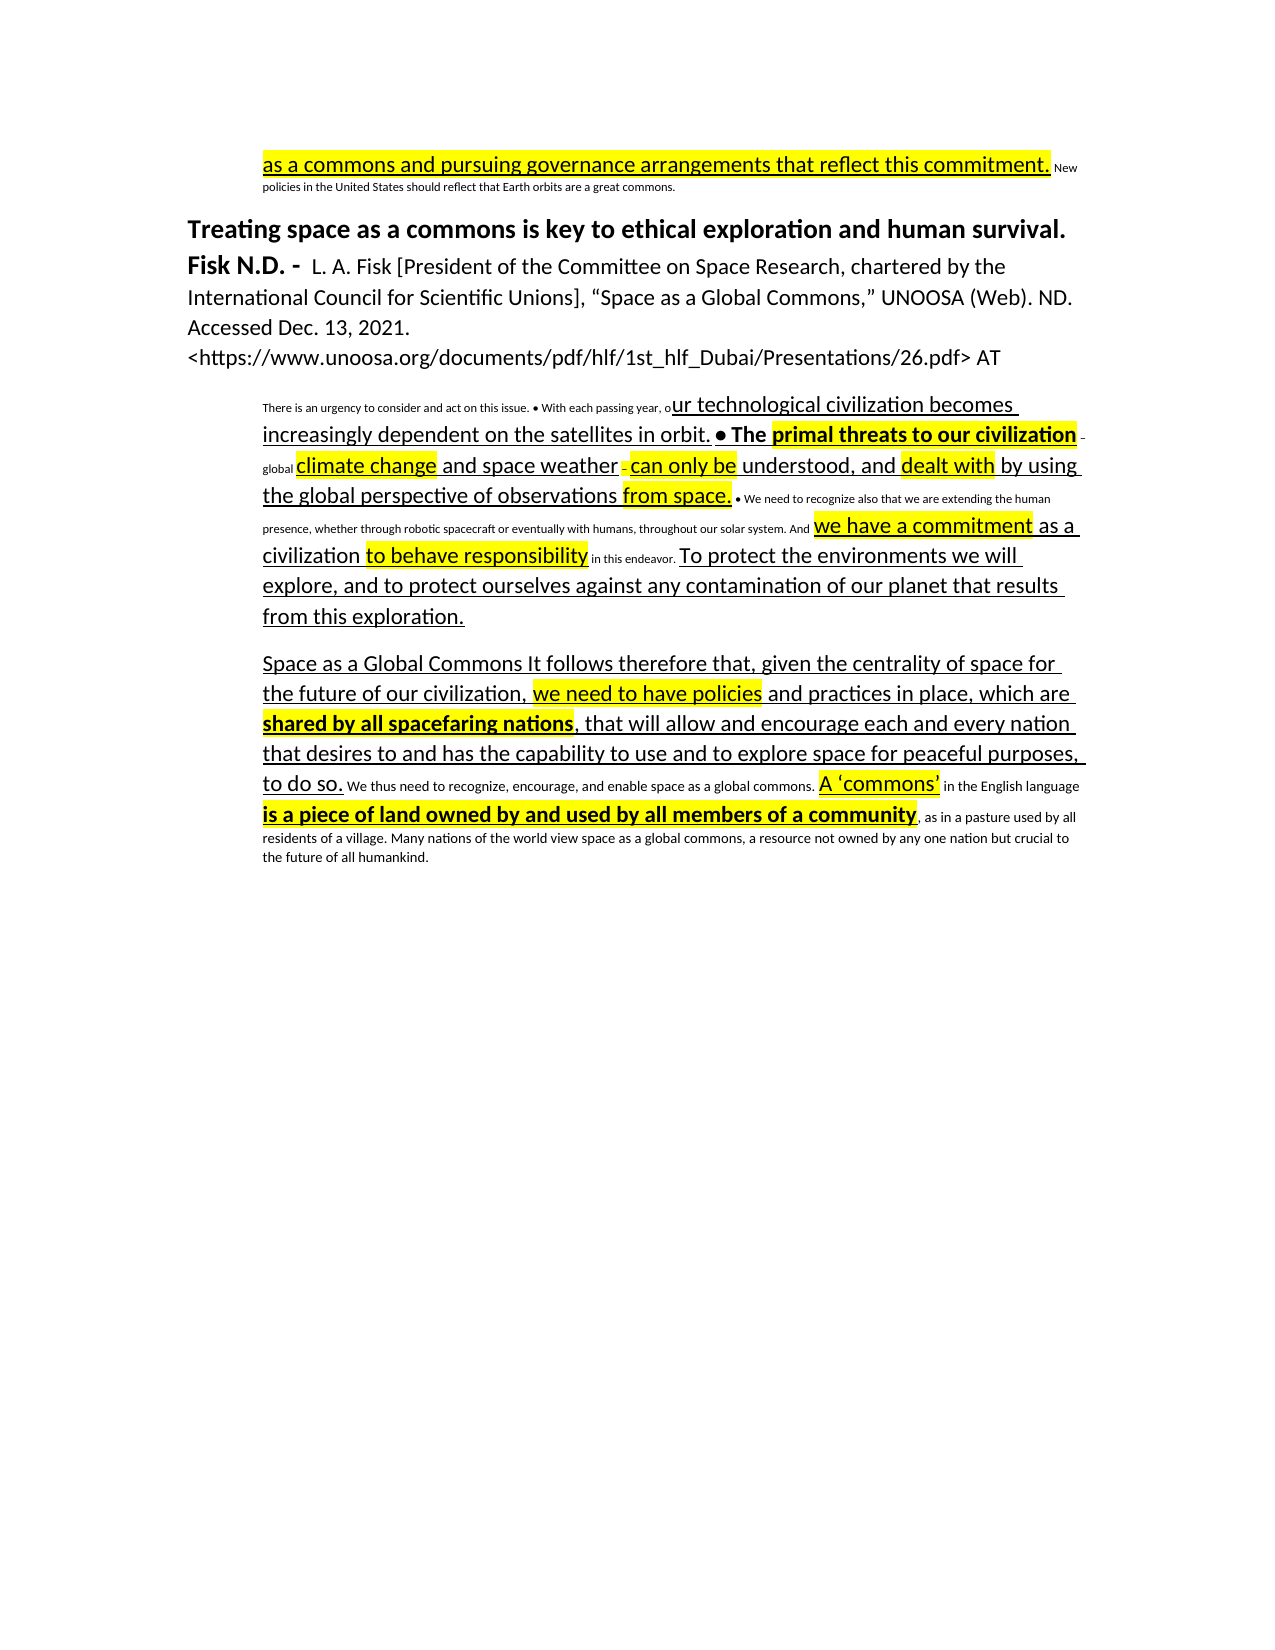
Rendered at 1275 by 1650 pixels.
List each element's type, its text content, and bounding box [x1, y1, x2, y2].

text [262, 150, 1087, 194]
subtitle Treating space as a commons is key to ethical exploration and human survival. [187, 212, 1087, 245]
text There is an urgency to consider and act on this issue. • With each passing year, our technological civilization becomes increasingly dependent on the satellites in orbit. • The primal threats to our civilization – global climate change and space weather – can only be understood, and dealt with by using the global perspective of observations from space. • We need to recognize also that we are extending the human presence, whether through robotic spacecraft or eventually with humans, throughout our solar system. And we have a commitment as a civilization to behave responsibility in this endeavor. To protect the environments we will explore, and to protect ourselves against any contamination of our planet that results from this exploration. [262, 390, 1087, 630]
text Fisk N.D. - L. A. Fisk [President of the Committee on Space Research, chartered by the International Council for Scientific Unions], “Space as a Global Commons,” UNOOSA (Web). ND. Accessed Dec. 13, 2021. <https://www.unoosa.org/documents/pdf/hlf/1st_hlf_Dubai/Presentations/26.pdf> AT [187, 248, 1087, 372]
text Space as a Global Commons It follows therefore that, given the centrality of space for the future of our civilization, we need to have policies and practices in place, which are shared by all spacefaring nations, that will allow and encourage each and every nation that desires to and has the capability to use and to explore space for peaceful purposes, to do so. We thus need to recognize, encourage, and enable space as a global commons. A ‘commons’ in the English language is a piece of land owned by and used by all members of a community, as in a pasture used by all residents of a village. Many nations of the world view space as a global commons, a resource not owned by any one nation but crucial to the future of all humankind. [262, 649, 1087, 866]
